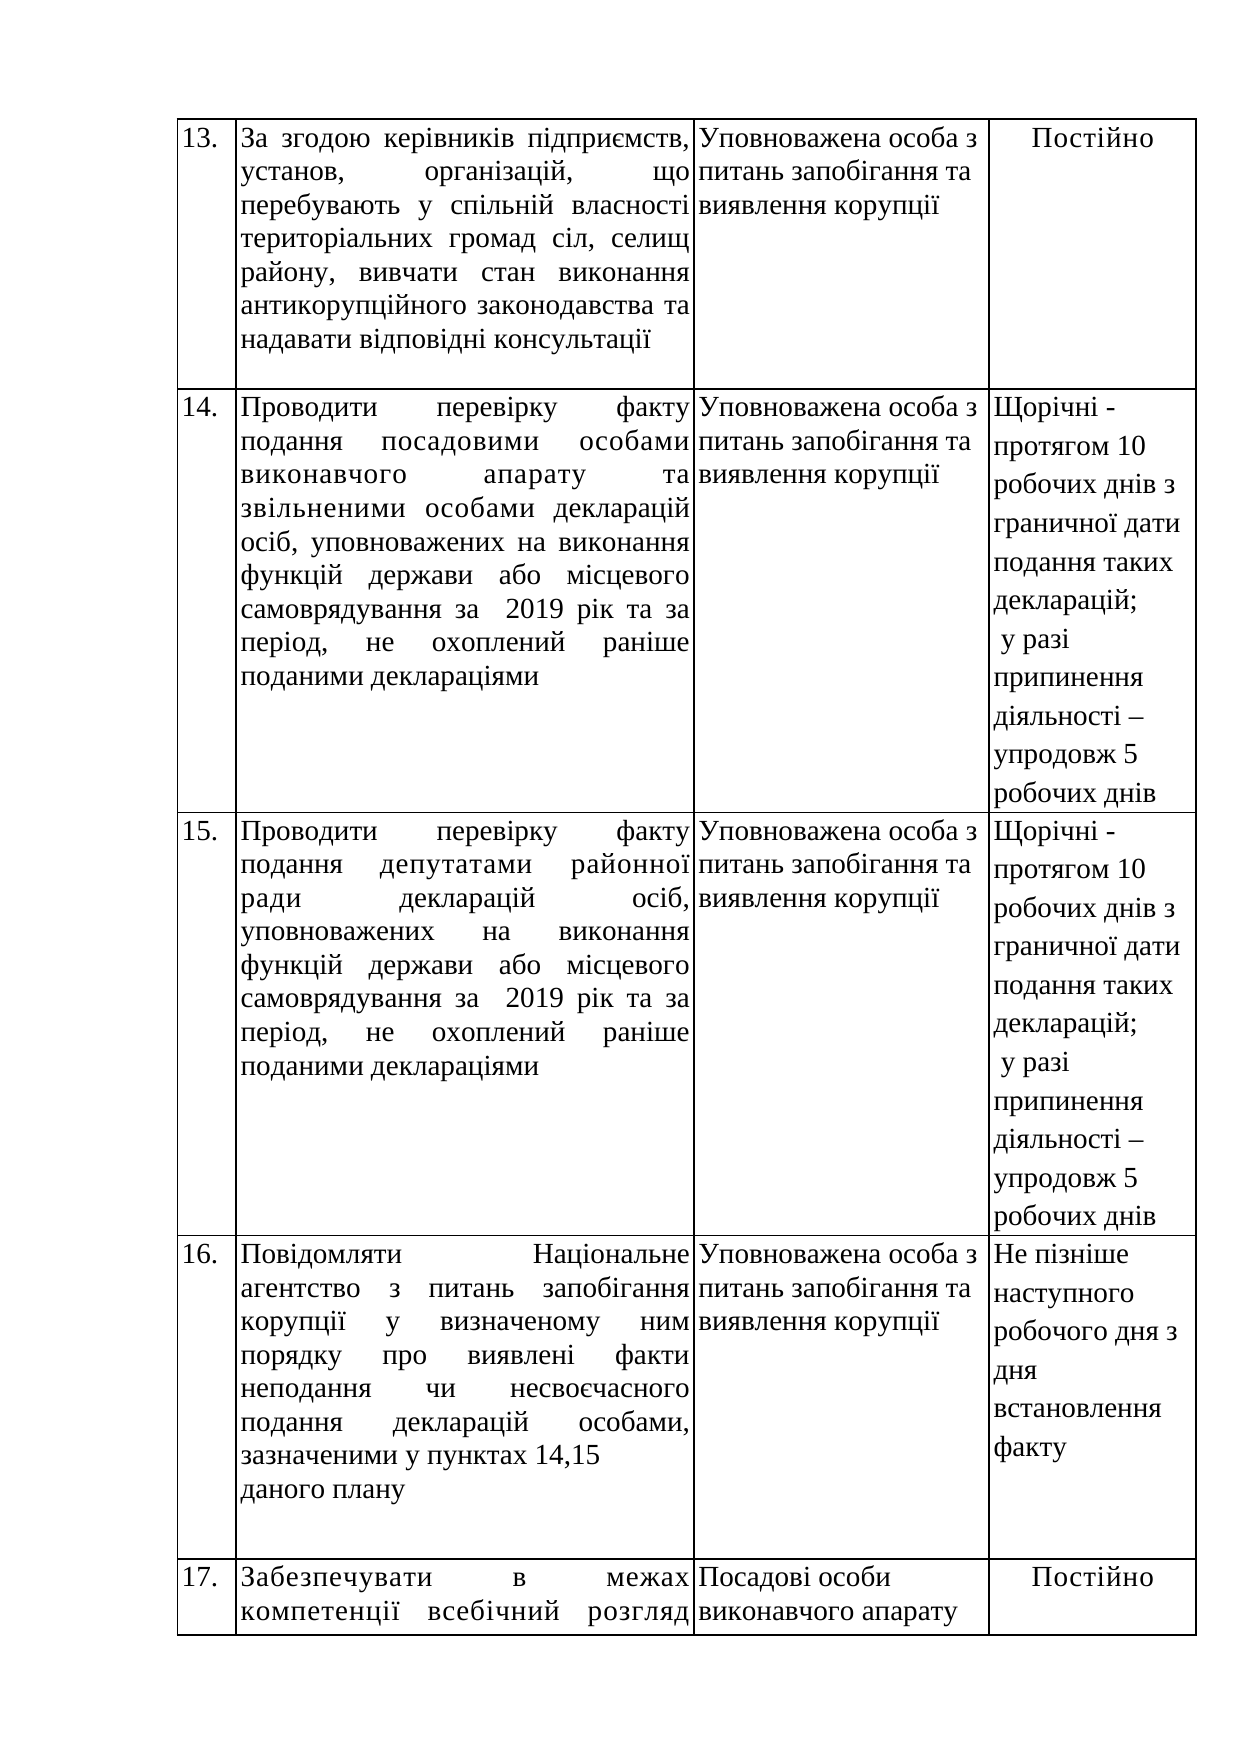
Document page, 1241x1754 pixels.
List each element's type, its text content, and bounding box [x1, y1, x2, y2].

table_cell Уповноважена особа з питань запобігання та виявлення корупції [695, 120, 988, 388]
table_cell За згодою керівників підприємств, установ, організацій, що перебувають у спільній власності територіальних громад сіл, селищ району, вивчати стан виконання антикорупційного законодавства та надавати відповідні консультації [237, 120, 693, 388]
table_cell Постійно [990, 120, 1195, 388]
table_cell Не пізніше наступного робочого дня з дня встановлення факту [990, 1236, 1195, 1558]
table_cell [695, 1560, 988, 1634]
table_cell Уповноважена особа з питань запобігання та виявлення корупції [695, 813, 988, 1235]
table_cell Постійно [990, 1560, 1195, 1634]
table_cell Повідомляти Національне агентство з питань запобігання корупції у визначеному ним порядку про виявлені факти неподання чи несвоєчасного подання декларацій особами, зазначеними у пунктах 14,15 даного плану [237, 1236, 693, 1558]
table_cell Уповноважена особа з питань запобігання та виявлення корупції [695, 1236, 988, 1558]
table_cell 15. [178, 813, 235, 1235]
table_cell Проводити перевірку факту подання посадовими особами виконавчого апарату та звільненими особами декларацій осіб, уповноважених на виконання функцій держави або місцевого самоврядування за 2019 рік та за період, не охоплений раніше поданими деклараціями [237, 390, 693, 811]
table_cell 16. [178, 1236, 235, 1558]
table_cell 17. [178, 1560, 235, 1634]
table_cell Щорічні -протягом 10 робочих днів з граничної дати подання таких декларацій; у разі припинення діяльності – упродовж 5 робочих днів [990, 813, 1195, 1235]
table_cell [237, 1560, 693, 1634]
table_cell 13. [178, 120, 235, 388]
table_cell Проводити перевірку факту подання депутатами районної ради декларацій осіб, уповноважених на виконання функцій держави або місцевого самоврядування за 2019 рік та за період, не охоплений раніше поданими деклараціями [237, 813, 693, 1235]
table_cell Уповноважена особа з питань запобігання та виявлення корупції [695, 390, 988, 811]
table_cell Щорічні -протягом 10 робочих днів з граничної дати подання таких декларацій; у разі припинення діяльності – упродовж 5 робочих днів [990, 390, 1195, 811]
table_cell 14. [178, 390, 235, 811]
